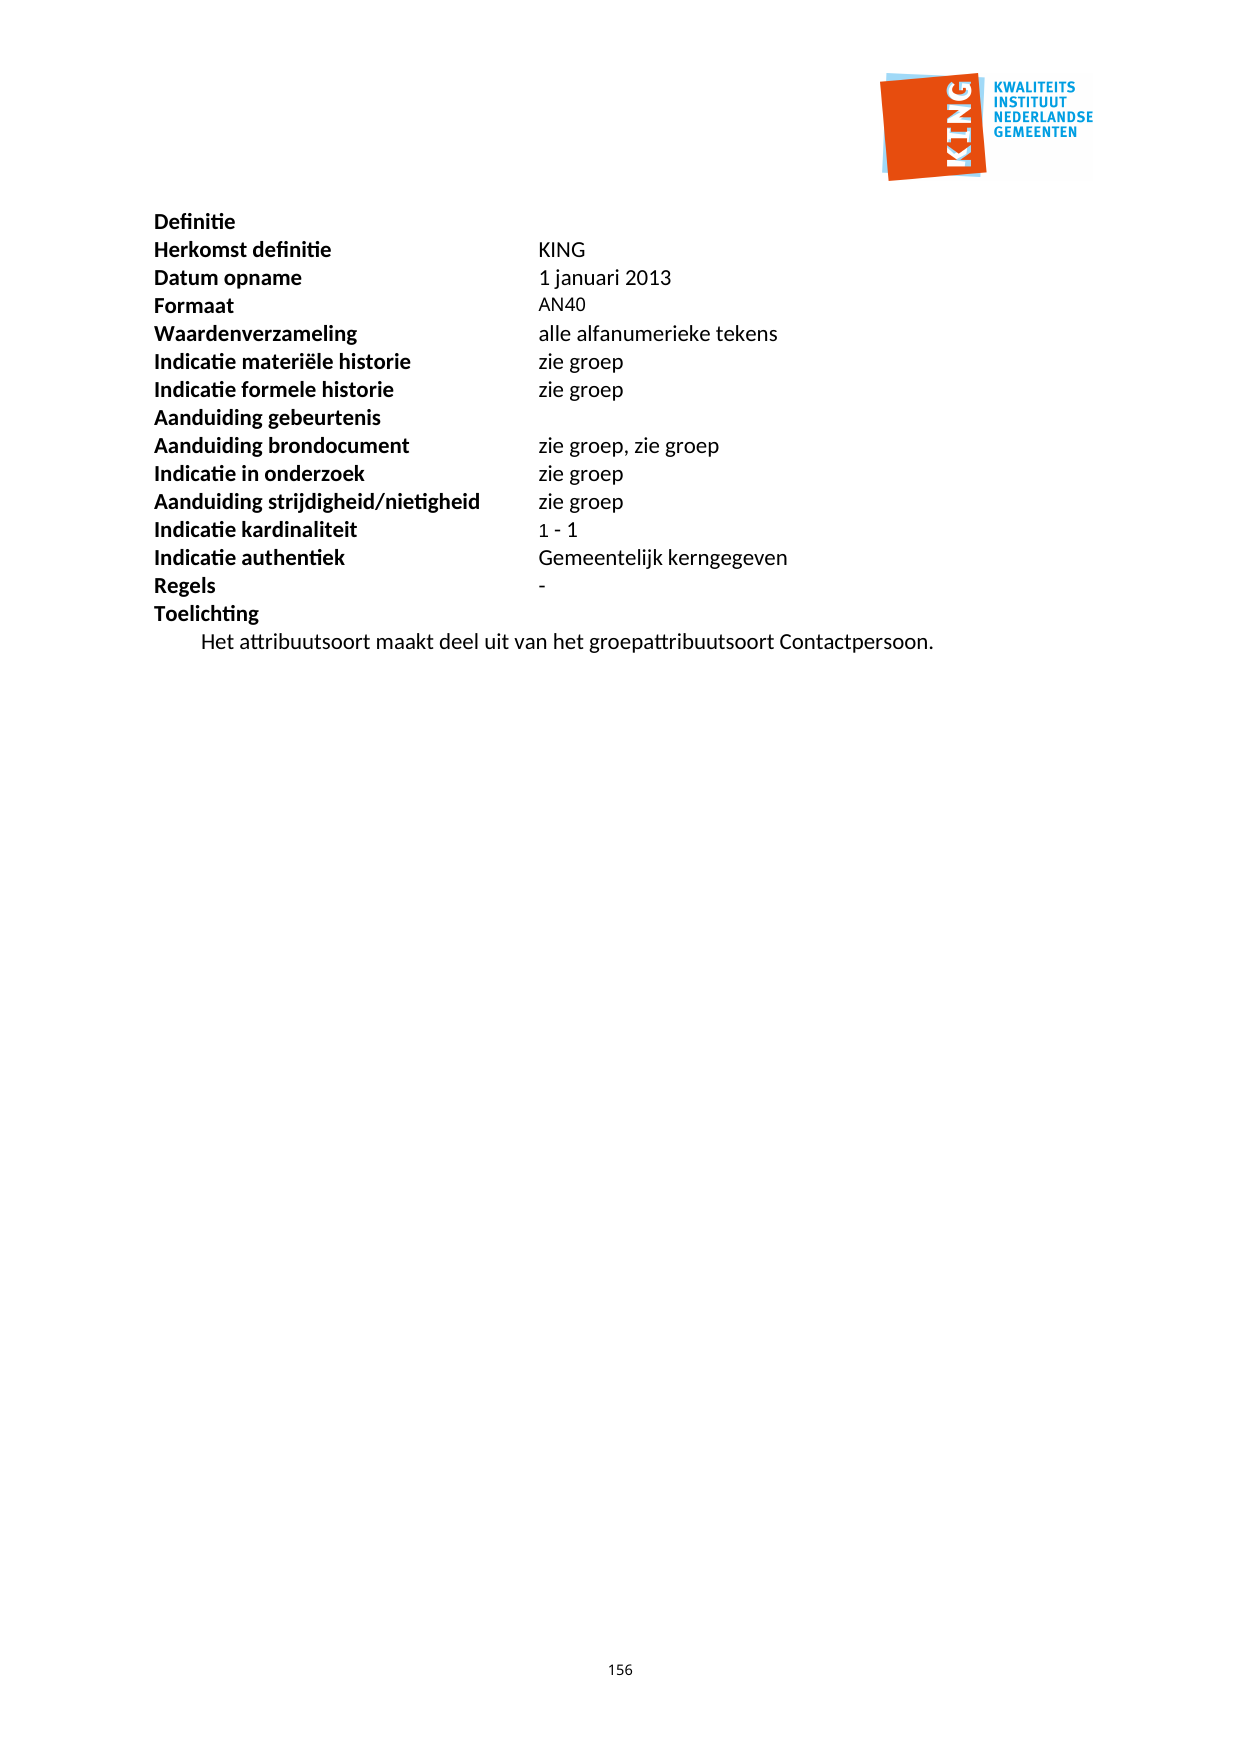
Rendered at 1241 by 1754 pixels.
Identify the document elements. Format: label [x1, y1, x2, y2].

picture [880, 73, 1093, 181]
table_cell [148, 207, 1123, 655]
